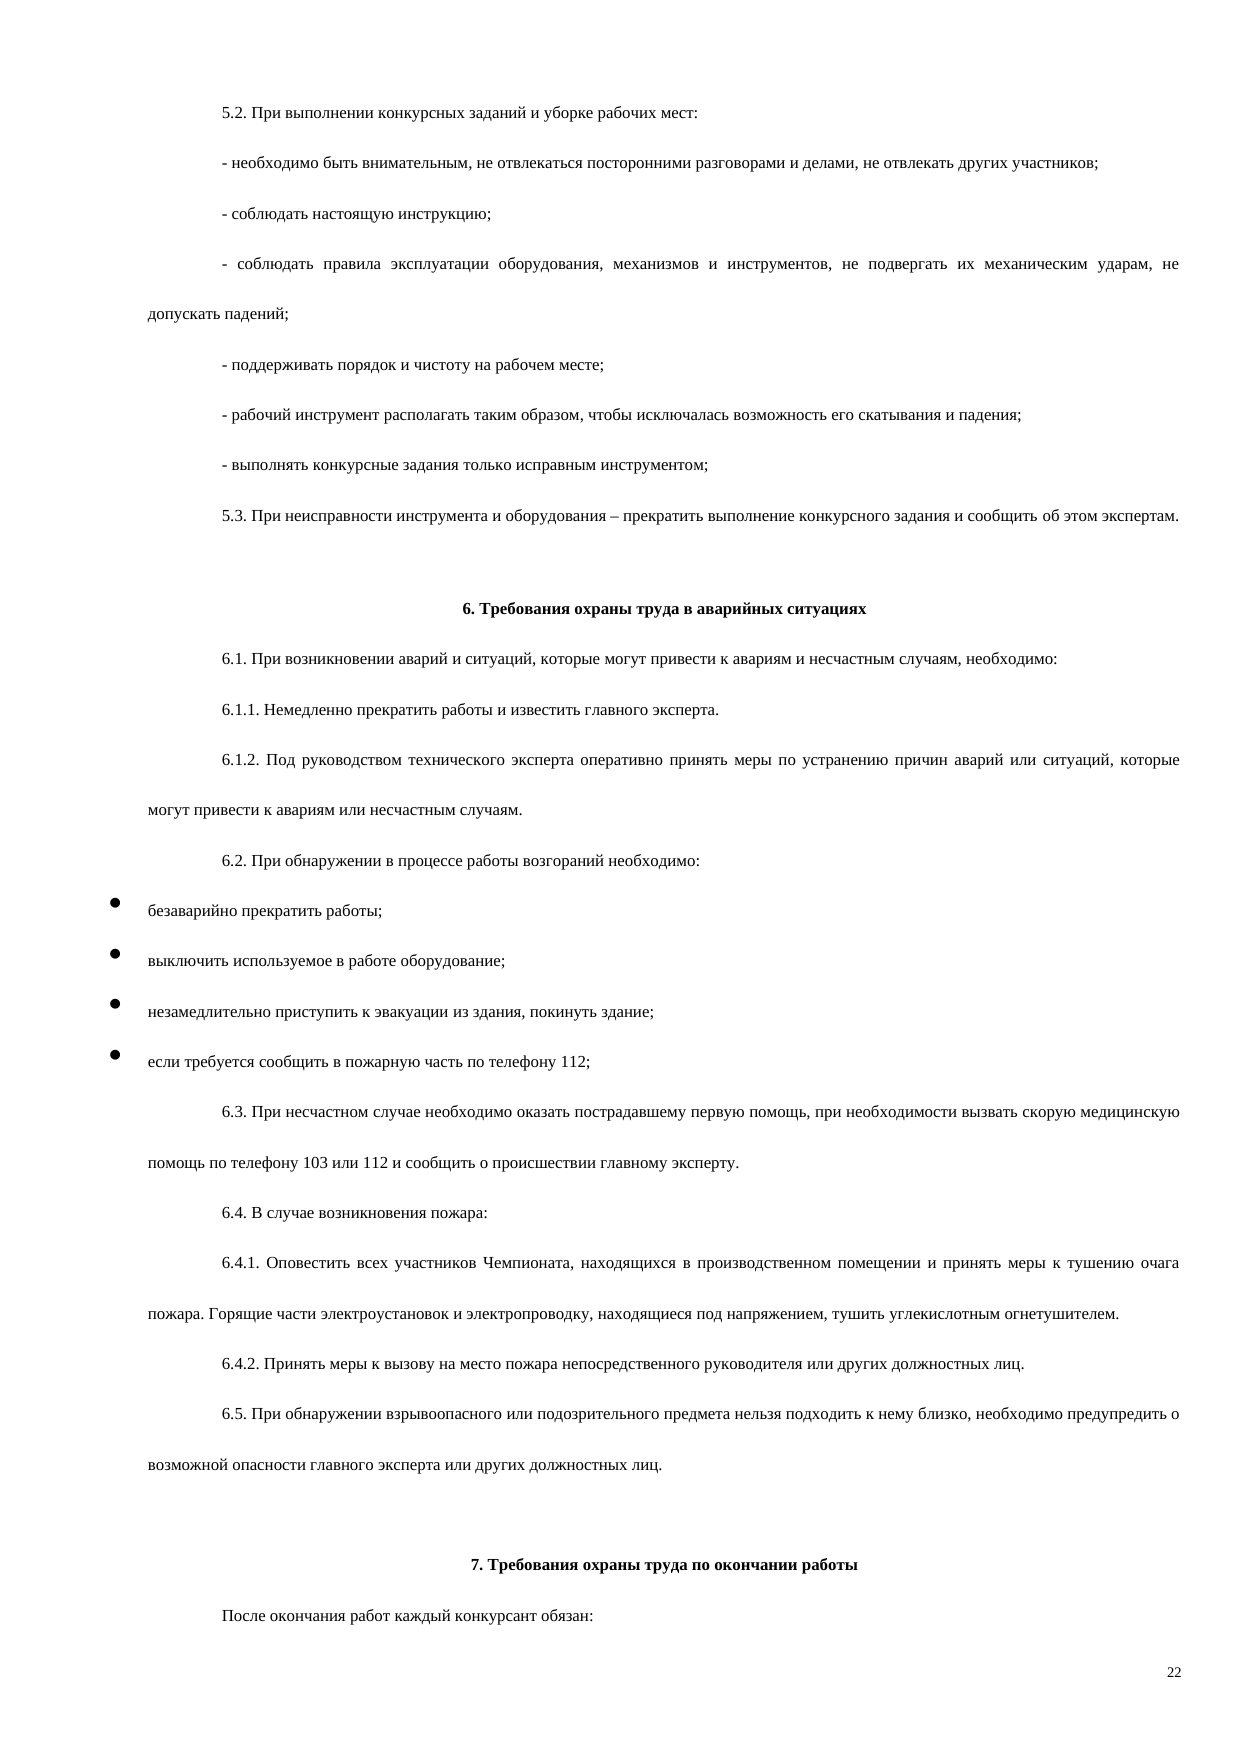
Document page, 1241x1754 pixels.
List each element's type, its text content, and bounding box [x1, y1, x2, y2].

text После окончания работ каждый конкурсант обязан: [148, 1591, 1181, 1625]
text - поддерживать порядок и чистоту на рабочем месте; [148, 340, 1181, 374]
text 6.1.1. Немедленно прекратить работы и известить главного эксперта. [148, 685, 1181, 719]
text 6.2. При обнаружении в процессе работы возгораний необходимо: [148, 836, 1181, 870]
text 5.2. При выполнении конкурсных заданий и уборке рабочих мест: [148, 89, 1181, 122]
text 6.1.2. Под руководством технического эксперта оперативно принять меры по устранению причин аварий или ситуаций, которые могут привести к авариям или несчастным случаям. [148, 736, 1181, 819]
text - соблюдать настоящую инструкцию; [148, 189, 1181, 223]
text 6.1. При возникновении аварий и ситуаций, которые могут привести к авариям и несчастным случаям, необходимо: [148, 635, 1181, 668]
list если требуется сообщить в пожарную часть по телефону 112; [110, 1038, 1181, 1071]
text 6.4. В случае возникновения пожара: [148, 1189, 1181, 1222]
list незамедлительно приступить к эвакуации из здания, покинуть здание; [110, 987, 1181, 1021]
text 6. Требования охраны труда в аварийных ситуациях [148, 584, 1181, 618]
text - необходимо быть внимательным, не отвлекаться посторонними разговорами и делами, не отвлекать других участников; [148, 139, 1181, 172]
text - рабочий инструмент располагать таким образом, чтобы исключалась возможность его скатывания и падения; [148, 391, 1181, 424]
text 6.5. При обнаружении взрывоопасного или подозрительного предмета нельзя подходить к нему близко, необходимо предупредить о возможной опасности главного эксперта или других должностных лиц. [148, 1390, 1181, 1474]
text 6.4.2. Принять меры к вызову на место пожара непосредственного руководителя или других должностных лиц. [148, 1340, 1181, 1373]
text 5.3. При неисправности инструмента и оборудования – прекратить выполнение конкурсного задания и сообщить об этом экспертам. [148, 491, 1181, 525]
text 7. Требования охраны труда по окончании работы [148, 1541, 1181, 1574]
list выключить используемое в работе оборудование; [110, 937, 1181, 971]
list безаварийно прекратить работы; [110, 886, 1181, 920]
text - соблюдать правила эксплуатации оборудования, механизмов и инструментов, не подвергать их механическим ударам, не допускать падений; [148, 239, 1181, 323]
text 6.3. При несчастном случае необходимо оказать пострадавшему первую помощь, при необходимости вызвать скорую медицинскую помощь по телефону 103 или 112 и сообщить о происшествии главному эксперту. [148, 1088, 1181, 1172]
text - выполнять конкурсные задания только исправным инструментом; [148, 441, 1181, 474]
text 6.4.1. Оповестить всех участников Чемпионата, находящихся в производственном помещении и принять меры к тушению очага пожара. Горящие части электроустановок и электропроводку, находящиеся под напряжением, тушить углекислотным огнетушителем. [148, 1239, 1181, 1323]
